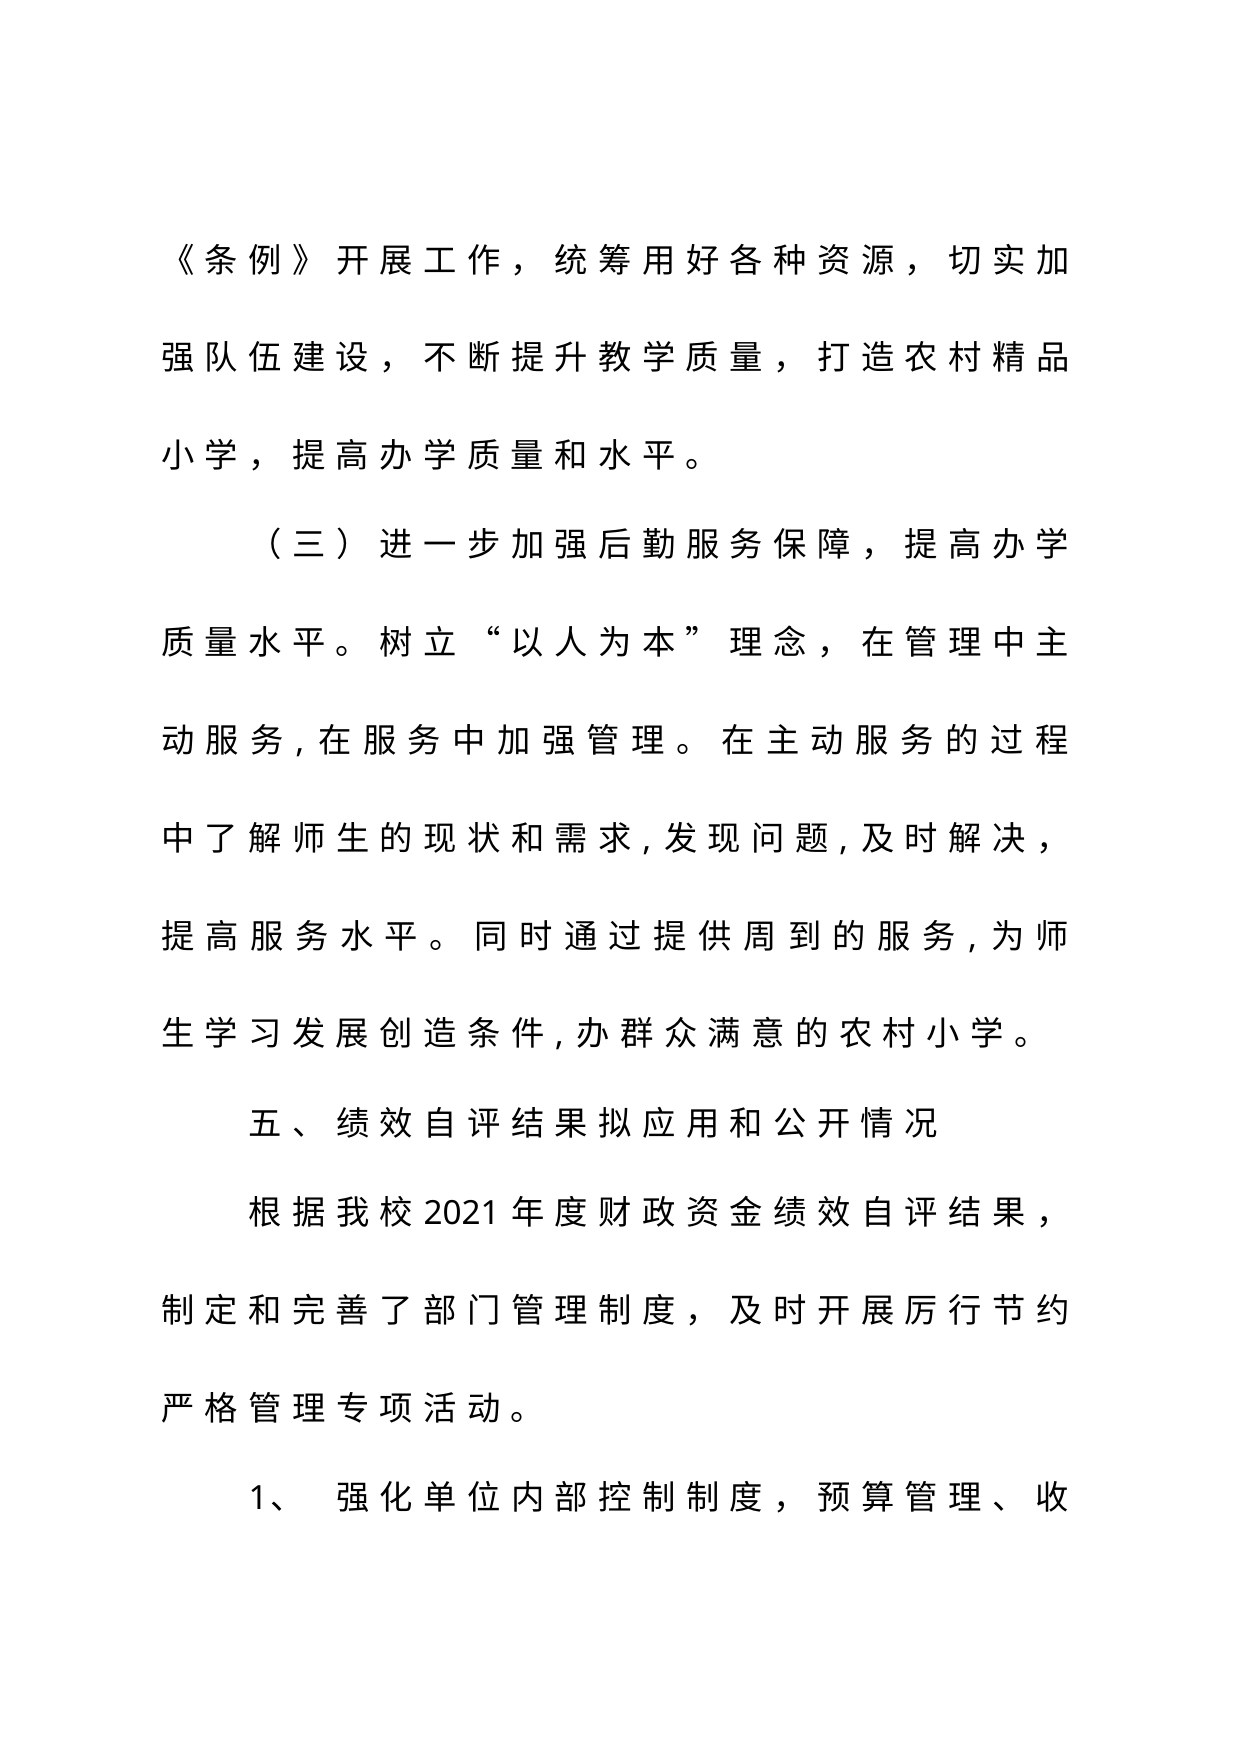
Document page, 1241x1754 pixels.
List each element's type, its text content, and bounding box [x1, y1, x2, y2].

text （三）进一步加强后勤服务保障，提高办学质量水平。树立“以人为本”理念，在管理中主动服务,在服务中加强管理。在主动服务的过程中了解师生的现状和需求,发现问题,及时解决，提高服务水平。同时通过提供周到的服务,为师生学习发展创造条件,办群众满意的农村小学。 [161, 510, 1079, 1064]
text 根据我校2021年度财政资金绩效自评结果，制定和完善了部门管理制度，及时开展厉行节约严格管理专项活动。 [161, 1177, 1079, 1438]
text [161, 1462, 1079, 1528]
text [161, 225, 1079, 486]
text 五、绩效自评结果拟应用和公开情况 [161, 1088, 1079, 1153]
